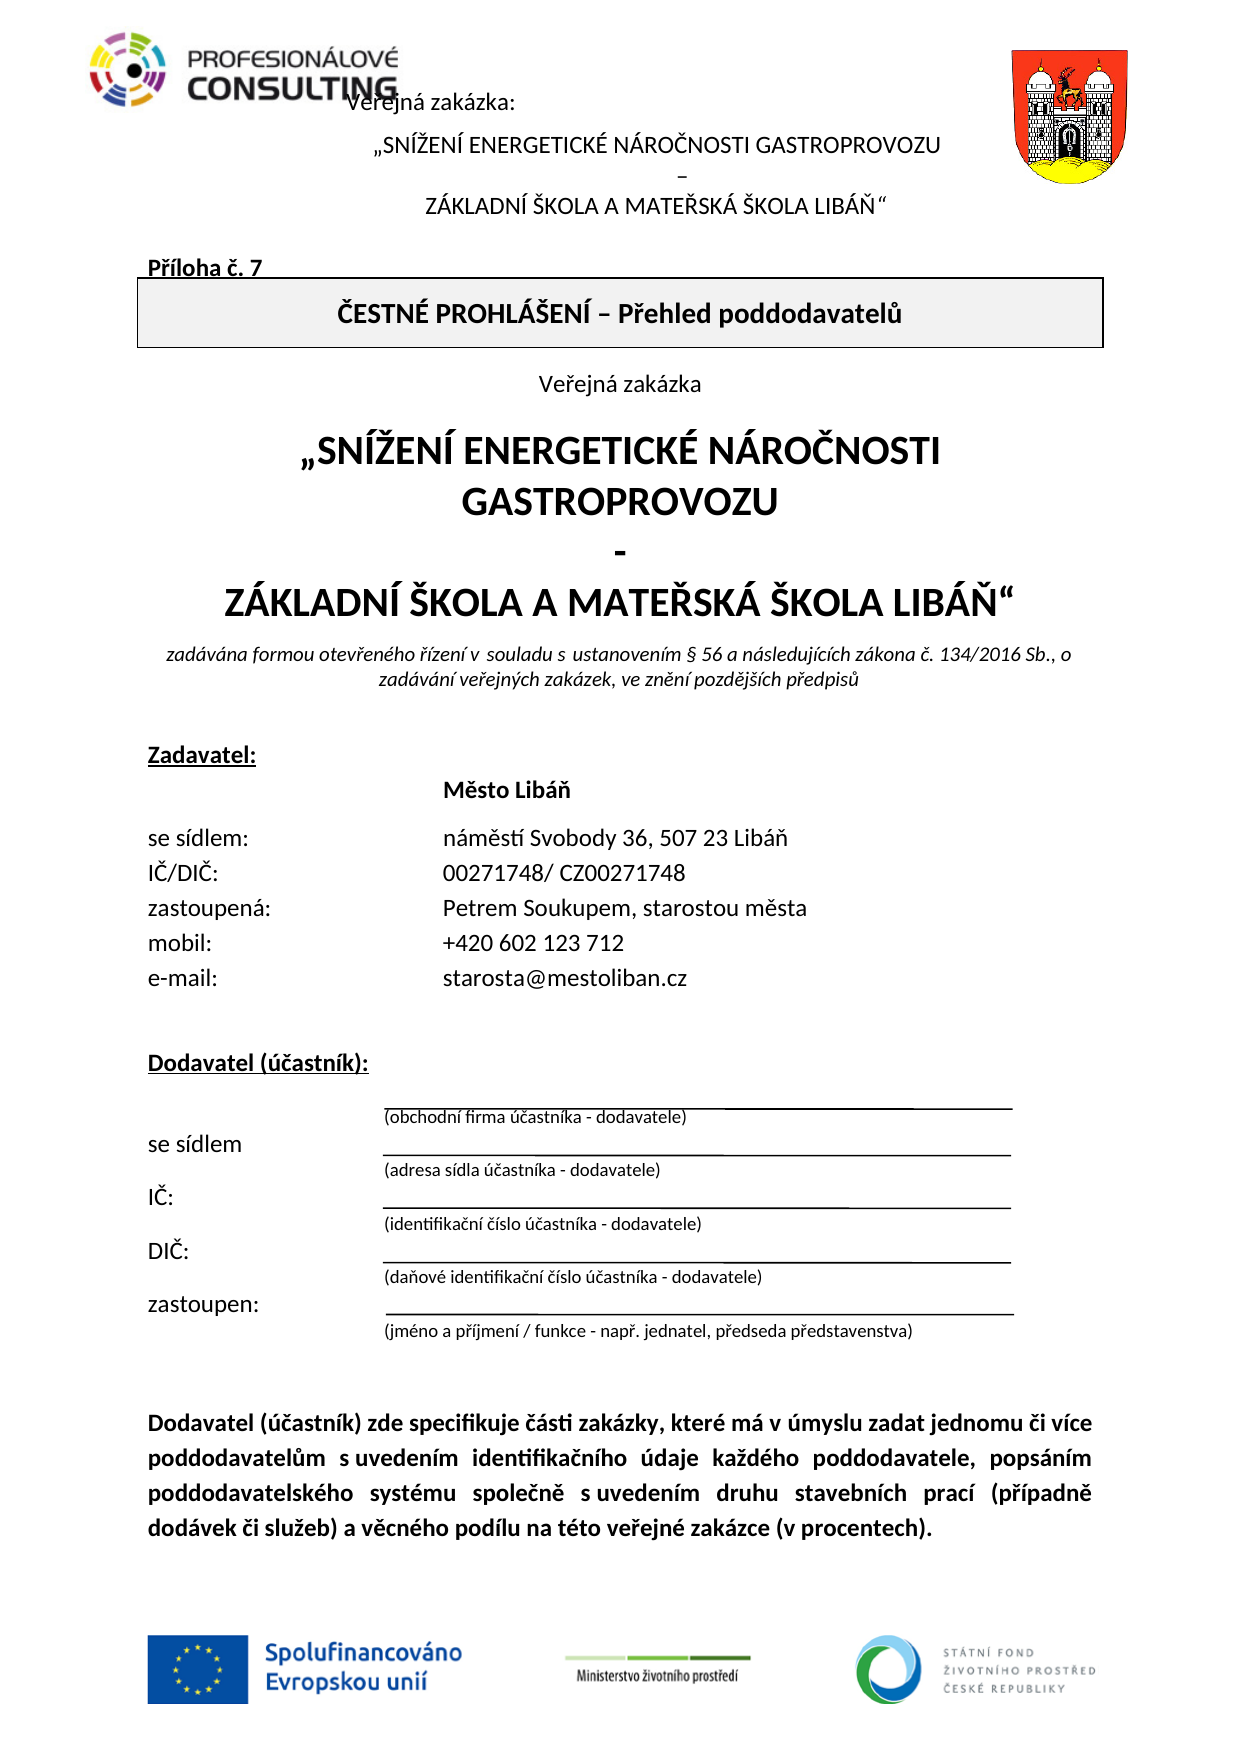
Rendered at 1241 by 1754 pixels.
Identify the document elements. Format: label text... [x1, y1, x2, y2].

text e-mail: starosta@mestoliban.cz [148, 962, 1093, 992]
text Příloha č. 7 [148, 252, 1093, 283]
text Město Libáň [148, 774, 1093, 805]
text ZÁKLADNÍ ŠKOLA A MATEŘSKÁ ŠKOLA LIBÁŇ“ [148, 576, 1093, 627]
text mobil: +420 602 123 712 [148, 927, 1093, 957]
text (identifikační číslo účastníka - dodavatele) [148, 1212, 1093, 1235]
text - [148, 525, 1093, 576]
text Zadavatel: [148, 739, 1093, 770]
text „SNÍŽENÍ ENERGETICKÉ NÁROČNOSTI GASTROPROVOZU [148, 424, 1093, 525]
text Veřejná zakázka [148, 368, 1093, 398]
text (adresa sídla účastníka - dodavatele) [148, 1159, 1093, 1182]
text zastoupená: Petrem Soukupem, starostou města [148, 892, 1093, 922]
text (daňové identifikační číslo účastníka - dodavatele) [148, 1266, 1093, 1288]
text DIČ: [148, 1235, 1093, 1266]
picture [84, 26, 404, 113]
text IČ: [148, 1182, 1093, 1212]
text IČ/DIČ: 00271748/ CZ00271748 [148, 857, 1093, 887]
text zastoupen: [148, 1288, 1093, 1319]
picture [1011, 50, 1128, 184]
text Dodavatel (účastník): [148, 1047, 1093, 1077]
text Dodavatel (účastník) zde specifikuje části zakázky, které má v úmyslu zadat jednomu či více poddodavatelům s uvedením identifikačního údaje každého poddodavatele, popsáním poddodavatelského systému společně s uvedením druhu stavebních prací (případně dodávek či služeb) a věcného podílu na této veřejné zakázce (v procentech). [148, 1407, 1093, 1543]
text se sídlem [148, 1128, 1093, 1159]
text (jméno a příjmení / funkce - např. jednatel, předseda představenstva) [148, 1319, 1093, 1342]
text se sídlem: náměstí Svobody 36, 507 23 Libáň [148, 822, 1093, 852]
text zadávána formou otevřeného řízení v souladu s ustanovením § 56 a následujících zákona č. 134/2016 Sb., o zadávání veřejných zakázek, ve znění pozdějších předpisů [148, 641, 1093, 692]
text ČESTNÉ PROHLÁŠENÍ – Přehled poddodavatelů [148, 296, 1093, 331]
text (obchodní firma účastníka - dodavatele) [148, 1105, 1093, 1128]
